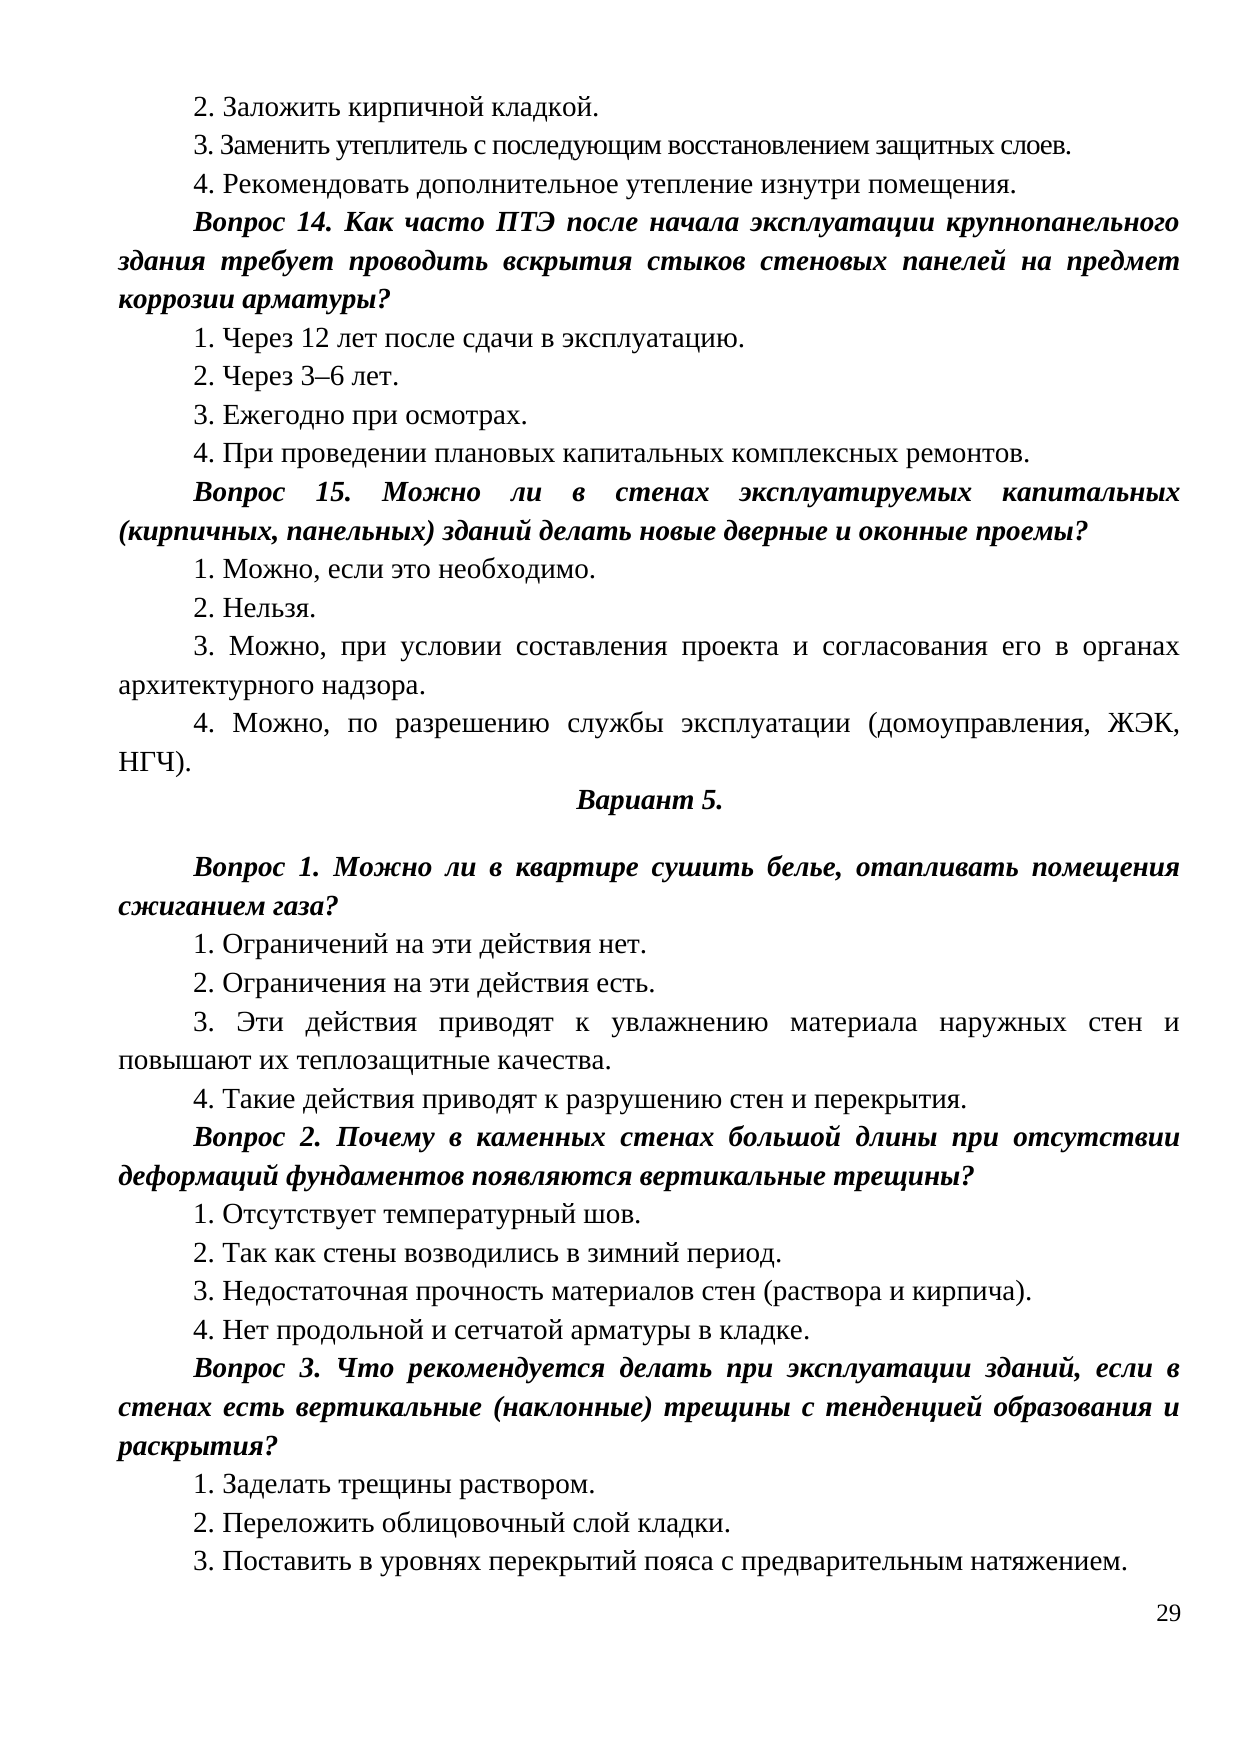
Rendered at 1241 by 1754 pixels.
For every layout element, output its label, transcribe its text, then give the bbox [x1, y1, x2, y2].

text 3. Эти действия приводят к увлажнению материала наружных стен и повышают их теплозащитные качества. [118, 1004, 1181, 1076]
text Вопрос 14. Как часто ПТЭ после начала эксплуатации крупнопанельного здания требует проводить вскрытия стыков стеновых панелей на предмет коррозии арматуры? [118, 204, 1181, 315]
text 4. Нет продольной и сетчатой арматуры в кладке. [118, 1312, 1181, 1346]
text 1. Отсутствует температурный шов. [118, 1196, 1181, 1230]
text 1. Через 12 лет после сдачи в эксплуатацию. [118, 320, 1181, 353]
text Вопрос 3. Что рекомендуется делать при эксплуатации зданий, если в стенах есть вертикальные (наклонные) трещины с тенденцией образования и раскрытия? [118, 1351, 1181, 1461]
text 2. Заложить кирпичной кладкой. [118, 89, 1181, 122]
text 3. Ежегодно при осмотрах. [118, 397, 1181, 431]
text 4. При проведении плановых капитальных комплексных ремонтов. [118, 436, 1181, 469]
text 3. Недостаточная прочность материалов стен (раствора и кирпича). [118, 1273, 1181, 1307]
text 1. Ограничений на эти действия нет. [118, 927, 1181, 960]
text 4. Можно, по разрешению службы эксплуатации (домоуправления, ЖЭК, НГЧ). [118, 705, 1181, 777]
text 2. Переложить облицовочный слой кладки. [118, 1505, 1181, 1538]
text Вариант 5. [118, 782, 1181, 816]
text 2. Ограничения на эти действия есть. [118, 965, 1181, 999]
text 2. Через 3–6 лет. [118, 358, 1181, 392]
text Вопрос 15. Можно ли в стенах эксплуатируемых капитальных (кирпичных, панельных) зданий делать новые дверные и оконные проемы? [118, 474, 1181, 546]
text 3. Поставить в уровнях перекрытий пояса с предварительным натяжением. [118, 1543, 1181, 1577]
text 1. Можно, если это необходимо. [118, 551, 1181, 585]
text 1. Заделать трещины раствором. [118, 1466, 1181, 1500]
text 2. Нельзя. [118, 590, 1181, 623]
text 3. Заменить утеплитель с последующим восстановлением защитных слоев. [118, 127, 1181, 161]
text Вопрос 1. Можно ли в квартире сушить белье, отапливать помещения сжиганием газа? [118, 849, 1181, 922]
text 3. Можно, при условии составления проекта и согласования его в органах архитектурного надзора. [118, 628, 1181, 700]
text Вопрос 2. Почему в каменных стенах большой длины при отсутствии деформаций фундаментов появляются вертикальные трещины? [118, 1119, 1181, 1191]
text 2. Так как стены возводились в зимний период. [118, 1235, 1181, 1268]
text 4. Такие действия приводят к разрушению стен и перекрытия. [118, 1081, 1181, 1114]
text 4. Рекомендовать дополнительное утепление изнутри помещения. [118, 166, 1181, 199]
